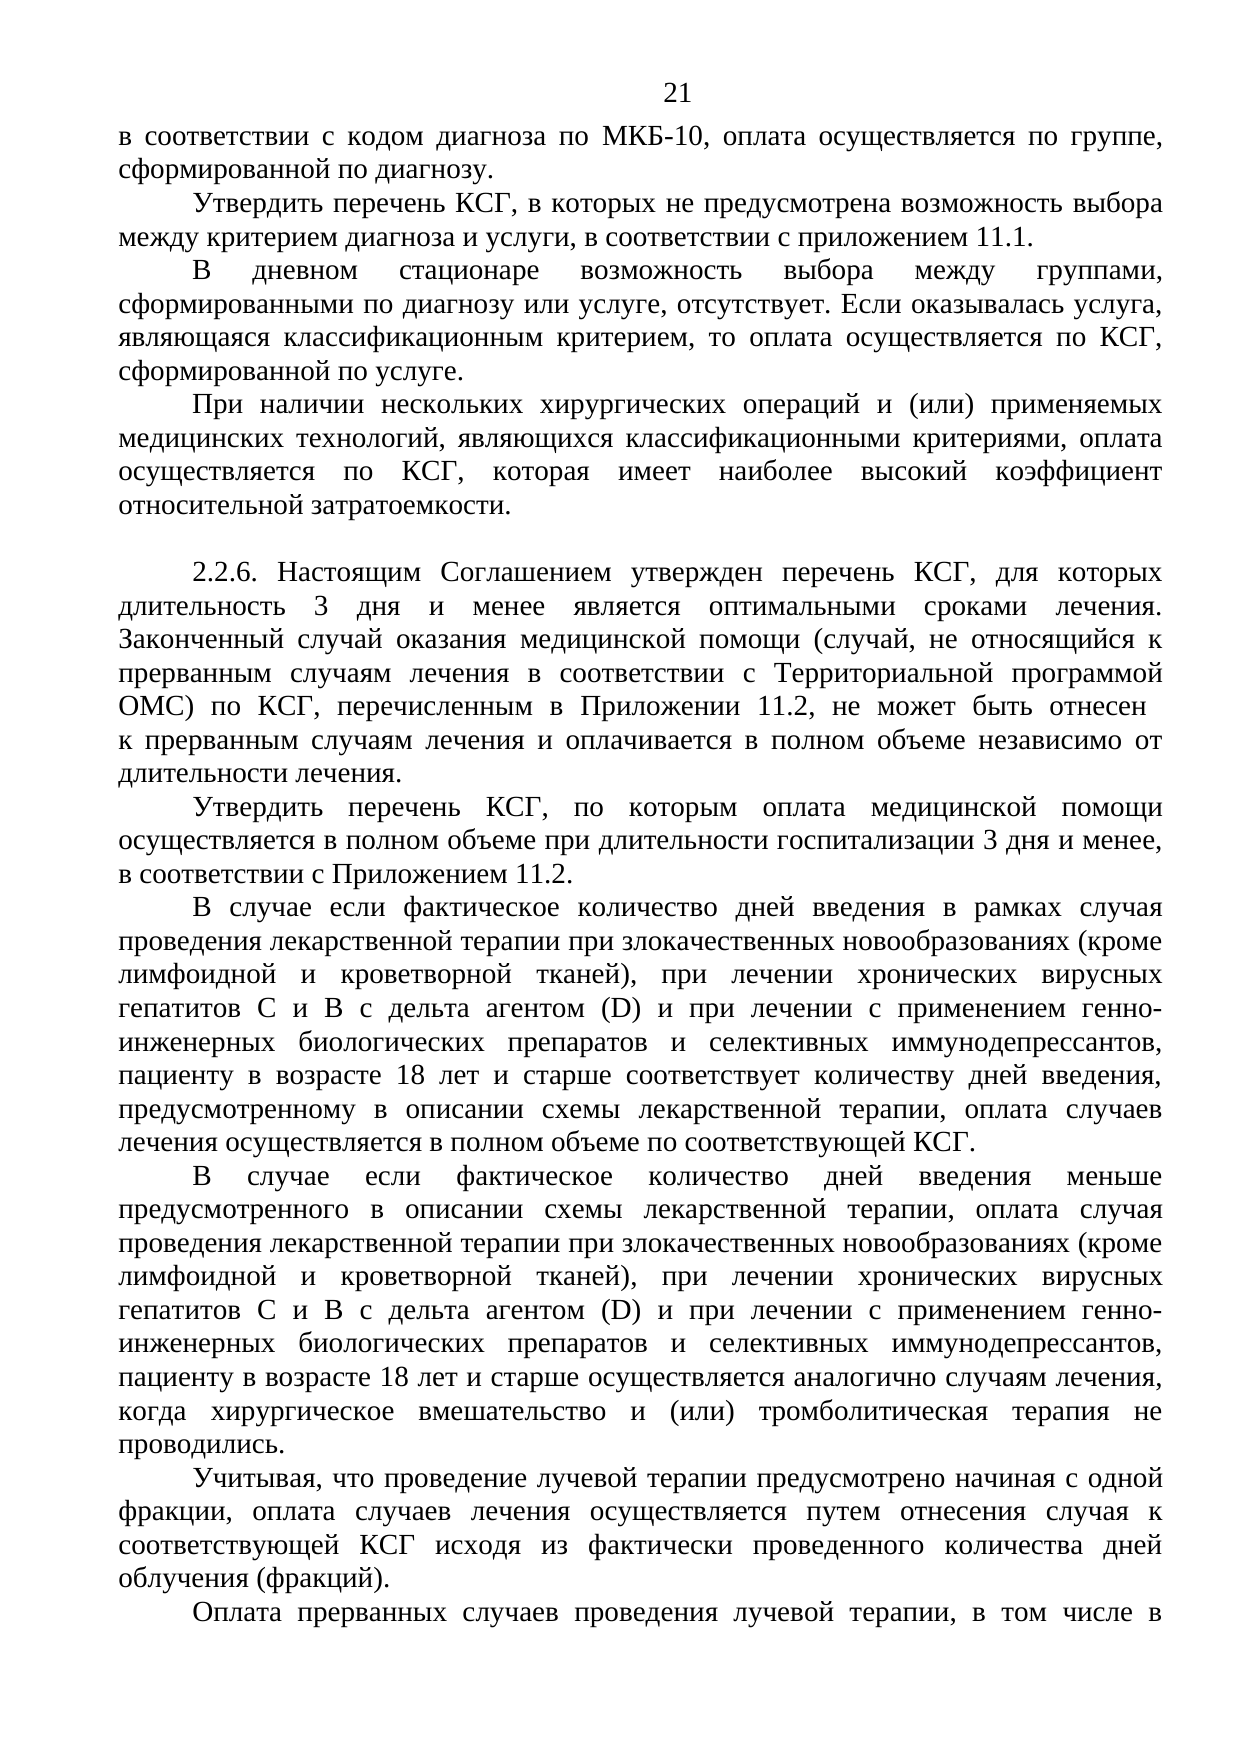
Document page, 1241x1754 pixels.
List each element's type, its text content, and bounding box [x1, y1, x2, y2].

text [118, 1594, 1163, 1627]
text В дневном стационаре возможность выбора между группами, сформированными по диагнозу или услуге, отсутствует. Если оказывалась услуга, являющаяся классификационным критерием, то оплата осуществляется по КСГ, сформированной по услуге. [118, 252, 1163, 386]
text Утвердить перечень КСГ, в которых не предусмотрена возможность выбора между критерием диагноза и услуги, в соответствии с приложением 11.1. [118, 185, 1163, 252]
text Утвердить перечень КСГ, по которым оплата медицинской помощи осуществляется в полном объеме при длительности госпитализации 3 дня и менее, в соответствии с Приложением 11.2. [118, 789, 1163, 889]
text В случае если фактическое количество дней введения в рамках случая проведения лекарственной терапии при злокачественных новообразованиях (кроме лимфоидной и кроветворной тканей), при лечении хронических вирусных гепатитов С и В с дельта агентом (D) и при лечении с применением генно-инженерных биологических препаратов и селективных иммунодепрессантов, пациенту в возрасте 18 лет и старше соответствует количеству дней введения, предусмотренному в описании схемы лекарственной терапии, оплата случаев лечения осуществляется в полном объеме по соответствующей КСГ. [118, 889, 1163, 1158]
text При наличии нескольких хирургических операций и (или) применяемых медицинских технологий, являющихся классификационными критериями, оплата осуществляется по КСГ, которая имеет наиболее высокий коэффициент относительной затратоемкости. [118, 386, 1163, 521]
text Учитывая, что проведение лучевой терапии предусмотрено начиная с одной фракции, оплата случаев лечения осуществляется путем отнесения случая к соответствующей КСГ исходя из фактически проведенного количества дней облучения (фракций). [118, 1460, 1163, 1594]
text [118, 118, 1163, 185]
text В случае если фактическое количество дней введения меньше предусмотренного в описании схемы лекарственной терапии, оплата случая проведения лекарственной терапии при злокачественных новообразованиях (кроме лимфоидной и кроветворной тканей), при лечении хронических вирусных гепатитов С и В с дельта агентом (D) и при лечении с применением генно-инженерных биологических препаратов и селективных иммунодепрессантов, пациенту в возрасте 18 лет и старше осуществляется аналогично случаям лечения, когда хирургическое вмешательство и (или) тромболитическая терапия не проводились. [118, 1158, 1163, 1460]
text 2.2.6. Настоящим Соглашением утвержден перечень КСГ, для которых длительность 3 дня и менее является оптимальными сроками лечения. Законченный случай оказания медицинской помощи (случай, не относящийся к прерванным случаям лечения в соответствии с Территориальной программой ОМС) по КСГ, перечисленным в Приложении 11.2, не может быть отнесен к прерванным случаям лечения и оплачивается в полном объеме независимо от длительности лечения. [118, 554, 1163, 789]
